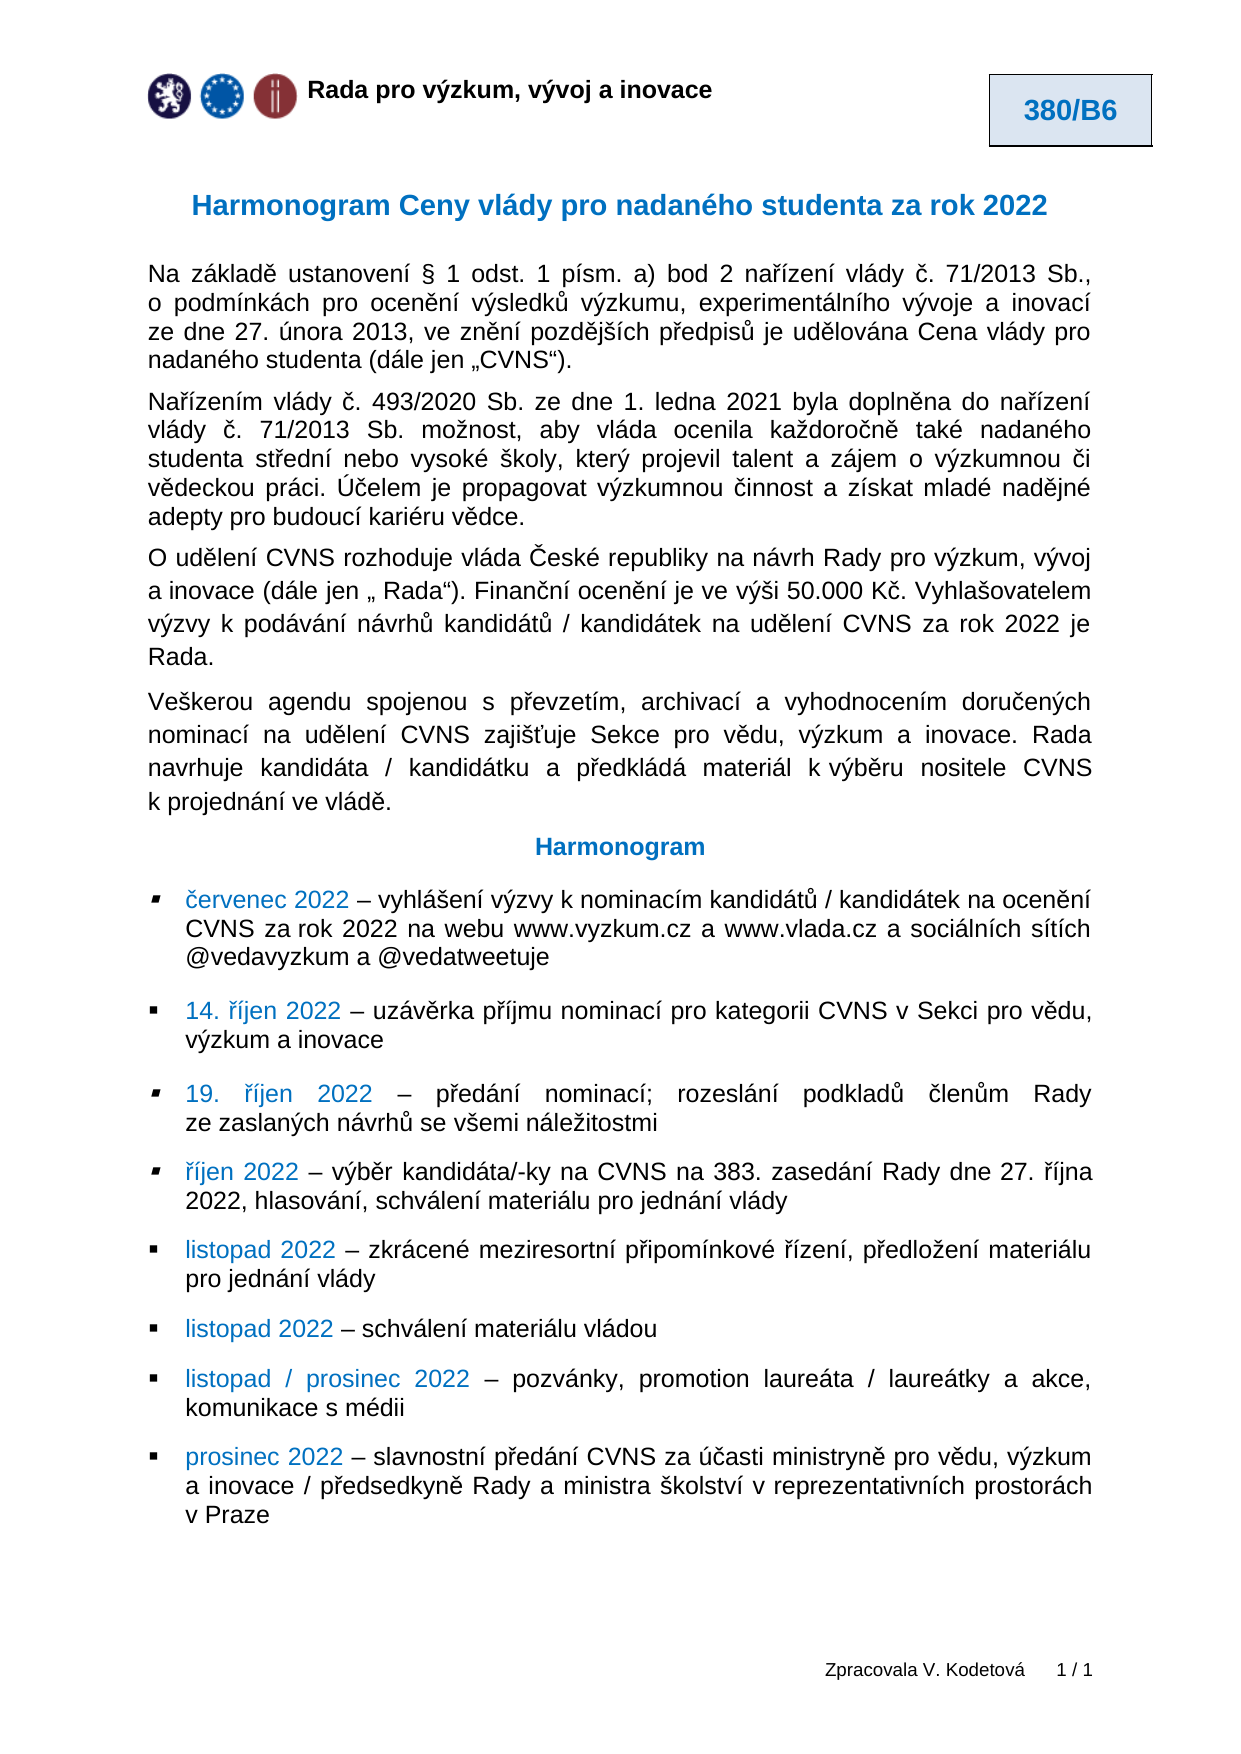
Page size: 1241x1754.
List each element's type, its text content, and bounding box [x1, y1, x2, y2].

list červenec 2022 – vyhlášení výzvy k nominacím kandidátů / kandidátek na ocenění CVNS za rok 2022 na webu www.vyzkum.cz a www.vlada.cz a sociálních sítích @vedavyzkum a @vedatweetuje [148, 885, 1093, 971]
list prosinec 2022 – slavnostní předání CVNS za účasti ministryně pro vědu, výzkum a inovace / předsedkyně Rady a ministra školství v reprezentativních prostorách v Praze [148, 1442, 1093, 1557]
text Na základě ustanovení § 1 odst. 1 písm. a) bod 2 nařízení vlády č. 71/2013 Sb., o podmínkách pro ocenění výsledků výzkumu, experimentálního vývoje a inovací ze dne 27. února 2013, ve znění pozdějších předpisů je udělována Cena vlády pro nadaného studenta (dále jen „CVNS“). [148, 259, 1093, 374]
picture [147, 73, 298, 120]
text Harmonogram [148, 832, 1093, 861]
list 14. říjen 2022 – uzávěrka příjmu nominací pro kategorii CVNS v Sekci pro vědu, výzkum a inovace [148, 996, 1093, 1054]
list 19. říjen 2022 – předání nominací; rozeslání podkladů členům Rady ze zaslaných návrhů se všemi náležitostmi [148, 1079, 1093, 1136]
text Nařízením vlády č. 493/2020 Sb. ze dne 1. ledna 2021 byla doplněna do nařízení vlády č. 71/2013 Sb. možnost, aby vláda ocenila každoročně také nadaného studenta střední nebo vysoké školy, který projevil talent a zájem o výzkumnou či vědeckou práci. Účelem je propagovat výzkumnou činnost a získat mladé nadějné adepty pro budoucí kariéru vědce. [148, 387, 1093, 530]
list listopad / prosinec 2022 – pozvánky, promotion laureáta / laureátky a akce, komunikace s médii [148, 1364, 1093, 1421]
text Veškerou agendu spojenou s převzetím, archivací a vyhodnocením doručených nominací na udělení CVNS zajišťuje Sekce pro vědu, výzkum a inovace. Rada navrhuje kandidáta / kandidátku a předkládá materiál k výběru nositele CVNS k projednání ve vládě. [148, 687, 1093, 815]
text Harmonogram Ceny vlády pro nadaného studenta za rok 2022 [148, 188, 1093, 222]
text O udělení CVNS rozhoduje vláda České republiky na návrh Rady pro výzkum, vývoj a inovace (dále jen „ Rada“). Finanční ocenění je ve výši 50.000 Kč. Vyhlašovatelem výzvy k podávání návrhů kandidátů / kandidátek na udělení CVNS za rok 2022 je Rada. [148, 543, 1093, 671]
list listopad 2022 – schválení materiálu vládou [148, 1314, 1093, 1343]
list říjen 2022 – výběr kandidáta/-ky na CVNS na 383. zasedání Rady dne 27. října 2022, hlasování, schválení materiálu pro jednání vlády [148, 1157, 1093, 1215]
list listopad 2022 – zkrácené meziresortní připomínkové řízení, předložení materiálu pro jednání vlády [148, 1236, 1093, 1293]
